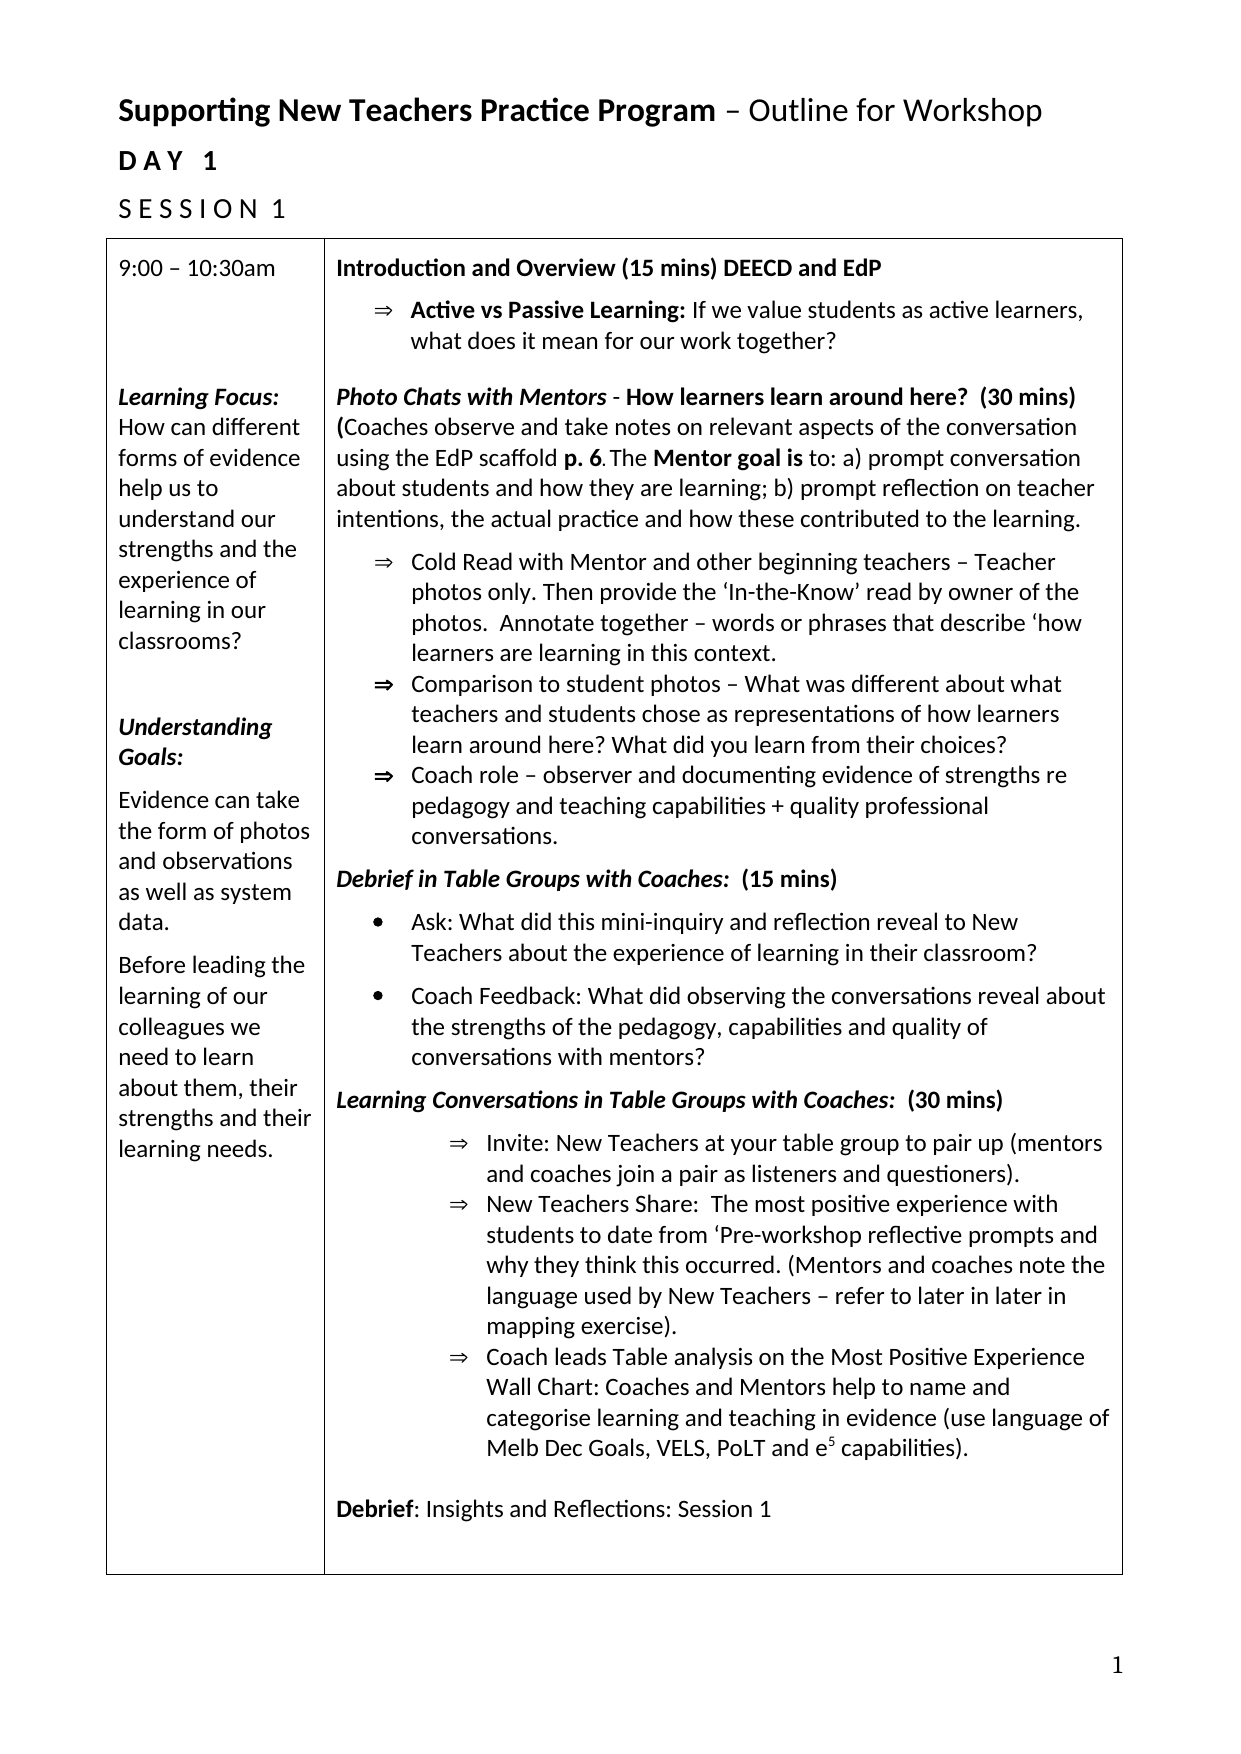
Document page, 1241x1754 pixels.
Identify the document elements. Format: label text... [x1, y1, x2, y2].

table_cell 9:00 – 10:30am Learning Focus: How can different forms of evidence help us to understand our strengths and the experience of learning in our classrooms? Understanding Goals: Evidence can take the form of photos and observations as well as system data. Before leading the learning of our colleagues we need to learn about them, their strengths and their learning needs. [107, 239, 324, 1574]
text D A Y 1 [118, 142, 1122, 177]
table_cell Introduction and Overview (15 mins) DEECD and EdP Active vs Passive Learning: If we value students as active learners, what does it mean for our work together? Photo Chats with Mentors - How learners learn around here? (30 mins) (Coaches observe and take notes on relevant aspects of the conversation using the EdP scaffold p. 6. The Mentor goal is to: a) prompt conversation about students and how they are learning; b) prompt reflection on teacher intentions, the actual practice and how these contributed to the learning. Cold Read with Mentor and other beginning teachers – Teacher photos only. Then provide the ‘In-the-Know’ read by owner of the photos. Annotate together – words or phrases that describe ‘how learners are learning in this context. Comparison to student photos – What was different about what teachers and students chose as representations of how learners learn around here? What did you learn from their choices? Coach role – observer and documenting evidence of strengths re pedagogy and teaching capabilities + quality professional conversations. Debrief in Table Groups with Coaches: (15 mins) Ask: What did this mini-inquiry and reflection reveal to New Teachers about the experience of learning in their classroom? Coach Feedback: What did observing the conversations reveal about the strengths of the pedagogy, capabilities and quality of conversations with mentors? Learning Conversations in Table Groups with Coaches: (30 mins) Invite: New Teachers at your table group to pair up (mentors and coaches join a pair as listeners and questioners). New Teachers Share: The most positive experience with students to date from ‘Pre-workshop reflective prompts and why they think this occurred. (Mentors and coaches note the language used by New Teachers – refer to later in later in mapping exercise). Coach leads Table analysis on the Most Positive Experience Wall Chart: Coaches and Mentors help to name and categorise learning and teaching in evidence (use language of Melb Dec Goals, VELS, PoLT and e5 capabilities). Debrief: Insights and Reflections: Session 1 [325, 239, 1122, 1574]
table_header S E S S I O N 1 [107, 178, 1122, 238]
text Supporting New Teachers Practice Program – Outline for Workshop [118, 89, 1122, 129]
